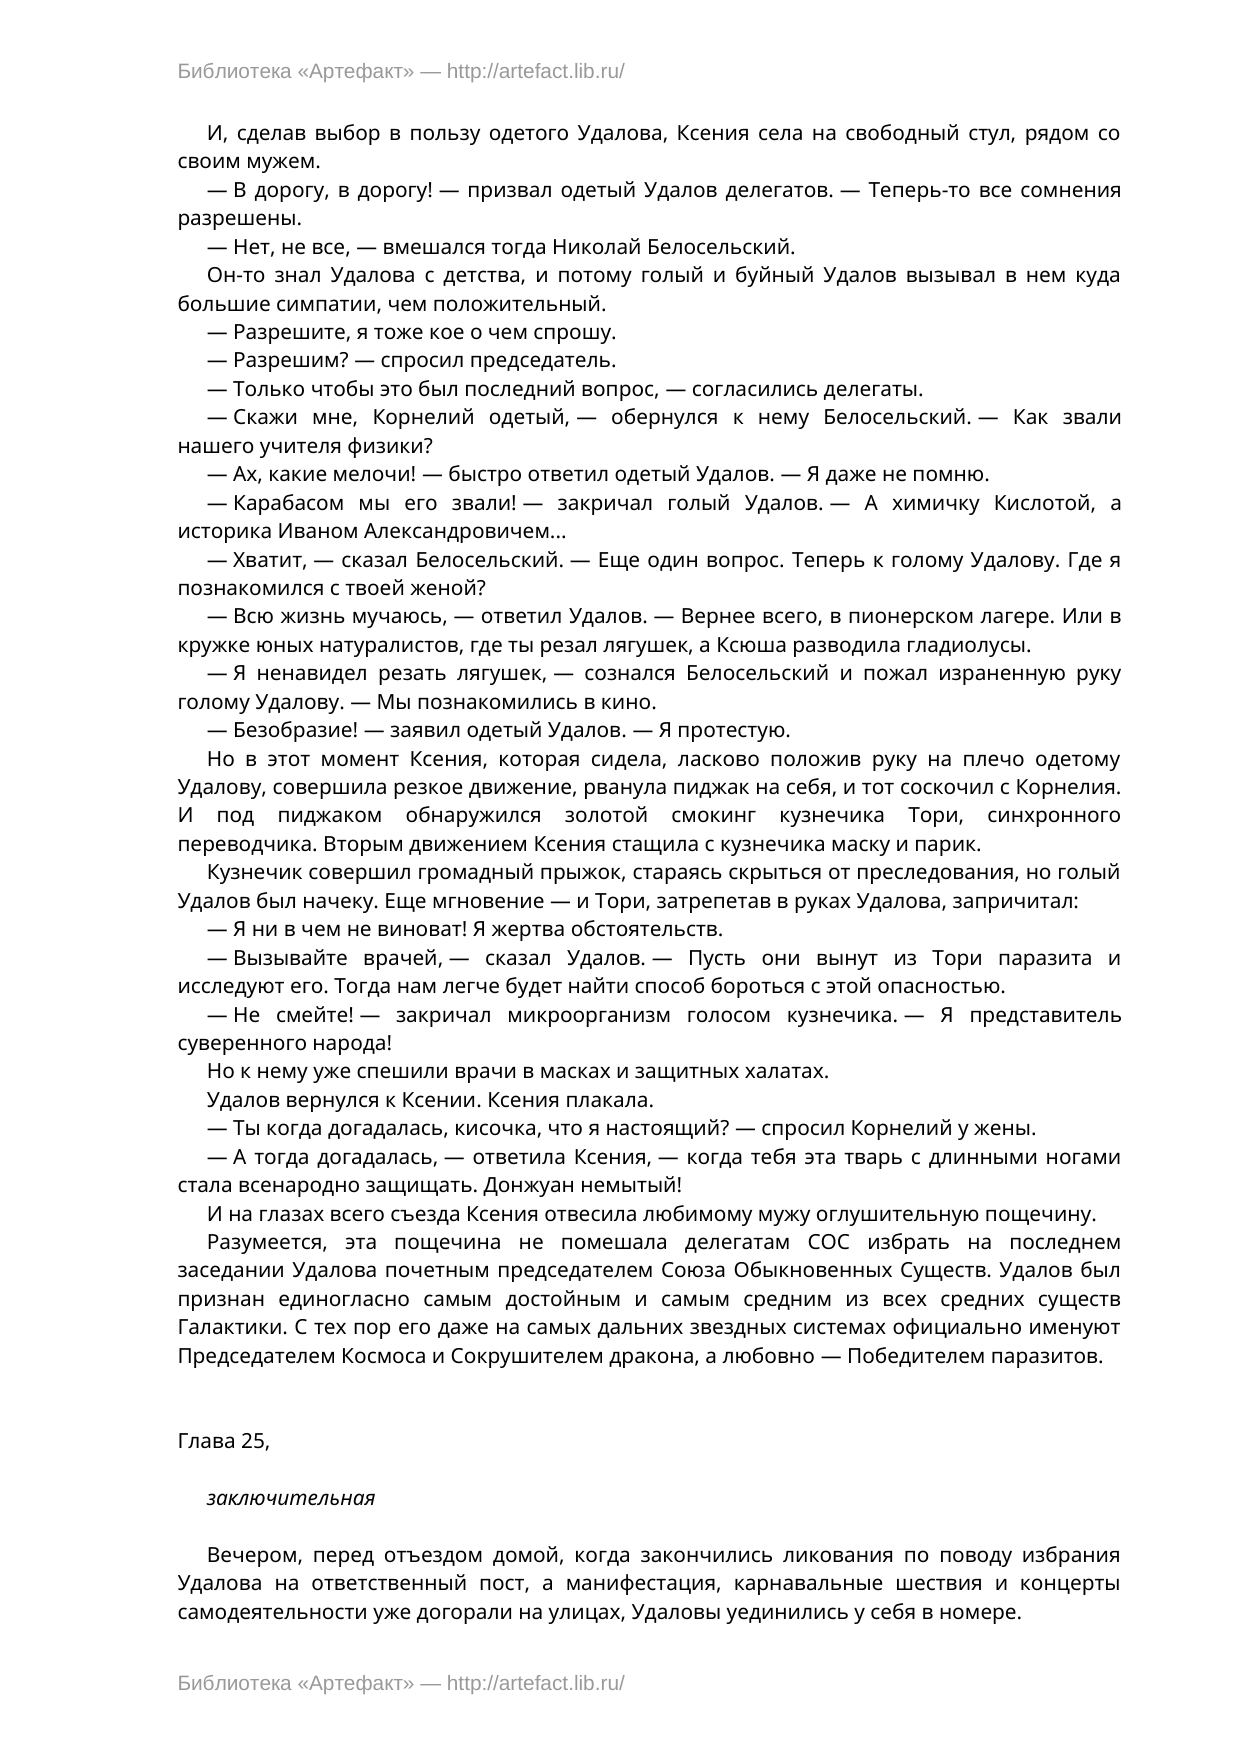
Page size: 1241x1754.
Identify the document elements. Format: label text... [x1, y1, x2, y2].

text — Скажи мне, Корнелий одетый, — обернулся к нему Белосельский. — Как звали нашего учителя физики? [177, 402, 1122, 459]
text Но к нему уже спешили врачи в масках и защитных халатах. [177, 1057, 1122, 1085]
text — Только чтобы это был последний вопрос, — согласились делегаты. [177, 374, 1122, 402]
text И на глазах всего съезда Ксения отвесила любимому мужу оглушительную пощечину. [177, 1199, 1122, 1227]
text И, сделав выбор в пользу одетого Удалова, Ксения села на свободный стул, рядом со своим мужем. [177, 118, 1122, 175]
text — Безобразие! — заявил одетый Удалов. — Я протестую. [177, 715, 1122, 744]
text — В дорогу, в дорогу! — призвал одетый Удалов делегатов. — Теперь-то все сомнения разрешены. [177, 175, 1122, 232]
text — Всю жизнь мучаюсь, — ответил Удалов. — Вернее всего, в пионерском лагере. Или в кружке юных натуралистов, где ты резал лягушек, а Ксюша разводила гладиолусы. [177, 602, 1122, 658]
text — Вызывайте врачей, — сказал Удалов. — Пусть они вынут из Тори паразита и исследуют его. Тогда нам легче будет найти способ бороться с этой опасностью. [177, 943, 1122, 1000]
subtitle заключительная [177, 1483, 1122, 1512]
text — Ты когда догадалась, кисочка, что я настоящий? — спросил Корнелий у жены. [177, 1113, 1122, 1142]
subtitle Глава 25, [177, 1426, 1122, 1455]
text Но в этот момент Ксения, которая сидела, ласково положив руку на плечо одетому Удалову, совершила резкое движение, рванула пиджак на себя, и тот соскочил с Корнелия. И под пиджаком обнаружился золотой смокинг кузнечика Тори, синхронного переводчика. Вторым движением Ксения стащила с кузнечика маску и парик. [177, 744, 1122, 857]
text — Не смейте! — закричал микроорганизм голосом кузнечика. — Я представитель суверенного народа! [177, 1000, 1122, 1057]
text — Нет, не все, — вмешался тогда Николай Белосельский. [177, 232, 1122, 260]
text Вечером, перед отъездом домой, когда закончились ликования по поводу избрания Удалова на ответственный пост, а манифестация, карнавальные шествия и концерты самодеятельности уже догорали на улицах, Удаловы уединились у себя в номере. [177, 1540, 1122, 1625]
text Кузнечик совершил громадный прыжок, стараясь скрыться от преследования, но голый Удалов был начеку. Еще мгновение — и Тори, затрепетав в руках Удалова, запричитал: [177, 857, 1122, 914]
text — Ах, какие мелочи! — быстро ответил одетый Удалов. — Я даже не помню. [177, 459, 1122, 488]
text — А тогда догадалась, — ответила Ксения, — когда тебя эта тварь с длинными ногами стала всенародно защищать. Донжуан немытый! [177, 1142, 1122, 1199]
text — Карабасом мы его звали! — закричал голый Удалов. — А химичку Кислотой, а историка Иваном Александровичем... [177, 488, 1122, 545]
text — Хватит, — сказал Белосельский. — Еще один вопрос. Теперь к голому Удалову. Где я познакомился с твоей женой? [177, 545, 1122, 602]
text — Я ни в чем не виноват! Я жертва обстоятельств. [177, 914, 1122, 943]
text — Разрешим? — спросил председатель. [177, 346, 1122, 374]
text Он-то знал Удалова с детства, и потому голый и буйный Удалов вызывал в нем куда большие симпатии, чем положительный. [177, 260, 1122, 317]
text — Разрешите, я тоже кое о чем спрошу. [177, 317, 1122, 346]
text — Я ненавидел резать лягушек, — сознался Белосельский и пожал израненную руку голому Удалову. — Мы познакомились в кино. [177, 658, 1122, 715]
text Разумеется, эта пощечина не помешала делегатам СОС избрать на последнем заседании Удалова почетным председателем Союза Обыкновенных Существ. Удалов был признан единогласно самым достойным и самым средним из всех средних существ Галактики. С тех пор его даже на самых дальних звездных системах официально именуют Председателем Космоса и Сокрушителем дракона, а любовно — Победителем паразитов. [177, 1227, 1122, 1369]
text Удалов вернулся к Ксении. Ксения плакала. [177, 1085, 1122, 1113]
